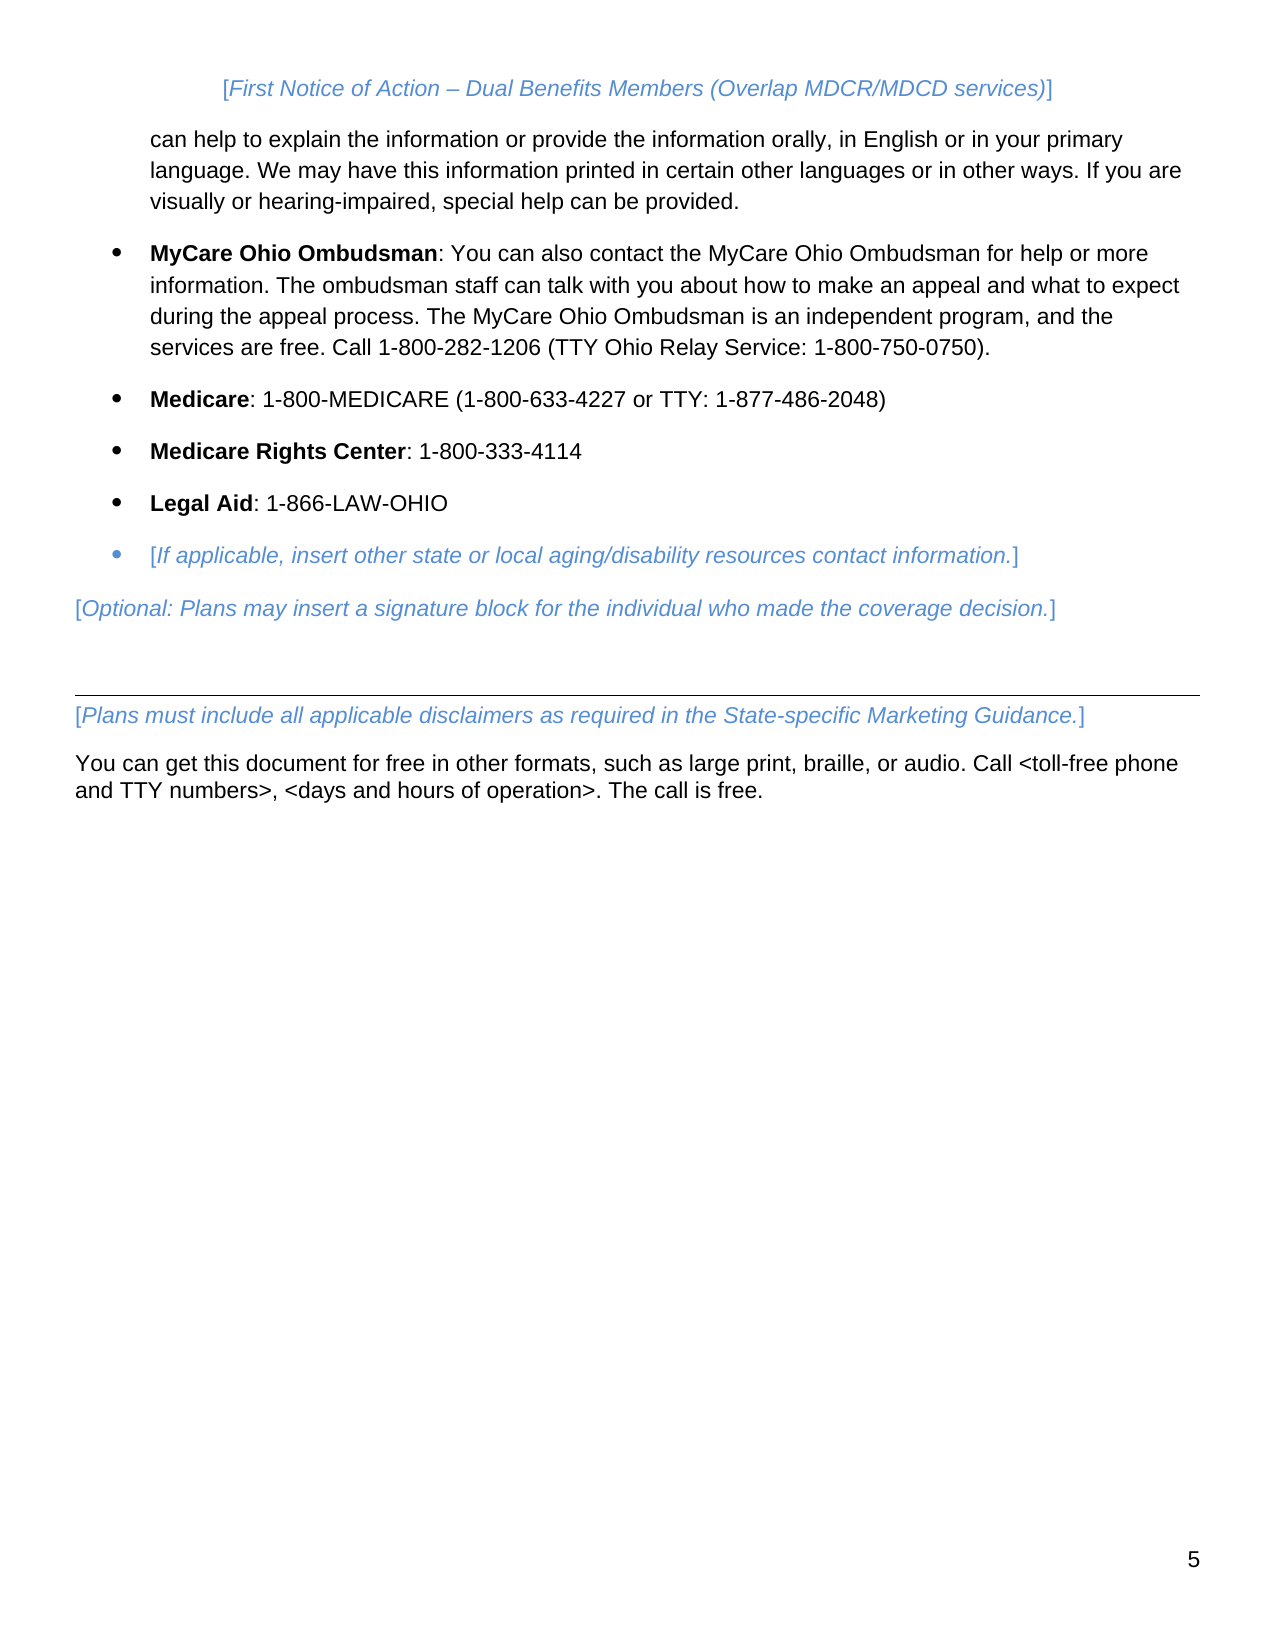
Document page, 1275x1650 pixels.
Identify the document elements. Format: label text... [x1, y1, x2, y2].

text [112, 122, 1200, 216]
list [Optional: Plans may insert a signature block for the individual who made the coverage decision.] [75, 591, 1200, 622]
text MyCare Ohio Ombudsman: You can also contact the MyCare Ohio Ombudsman for help or more information. The ombudsman staff can talk with you about how to make an appeal and what to expect during the appeal process. The MyCare Ohio Ombudsman is an independent program, and the services are free. Call 1-800-282-1206 (TTY Ohio Relay Service: 1-800-750-0750). [112, 237, 1200, 362]
text Medicare: 1-800-MEDICARE (1-800-633-4227 or TTY: 1-877-486-2048) [112, 383, 1200, 414]
text [If applicable, insert other state or local aging/disability resources contact information.] [112, 539, 1200, 570]
text You can get this document for free in other formats, such as large print, braille, or audio. Call <toll-free phone and TTY numbers>, <days and hours of operation>. The call is free. [75, 750, 1200, 803]
text Legal Aid: 1-866-LAW-OHIO [112, 487, 1200, 518]
text [Plans must include all applicable disclaimers as required in the State-specific Marketing Guidance.] [75, 696, 1200, 729]
text Medicare Rights Center: 1-800-333-4114 [112, 435, 1200, 466]
